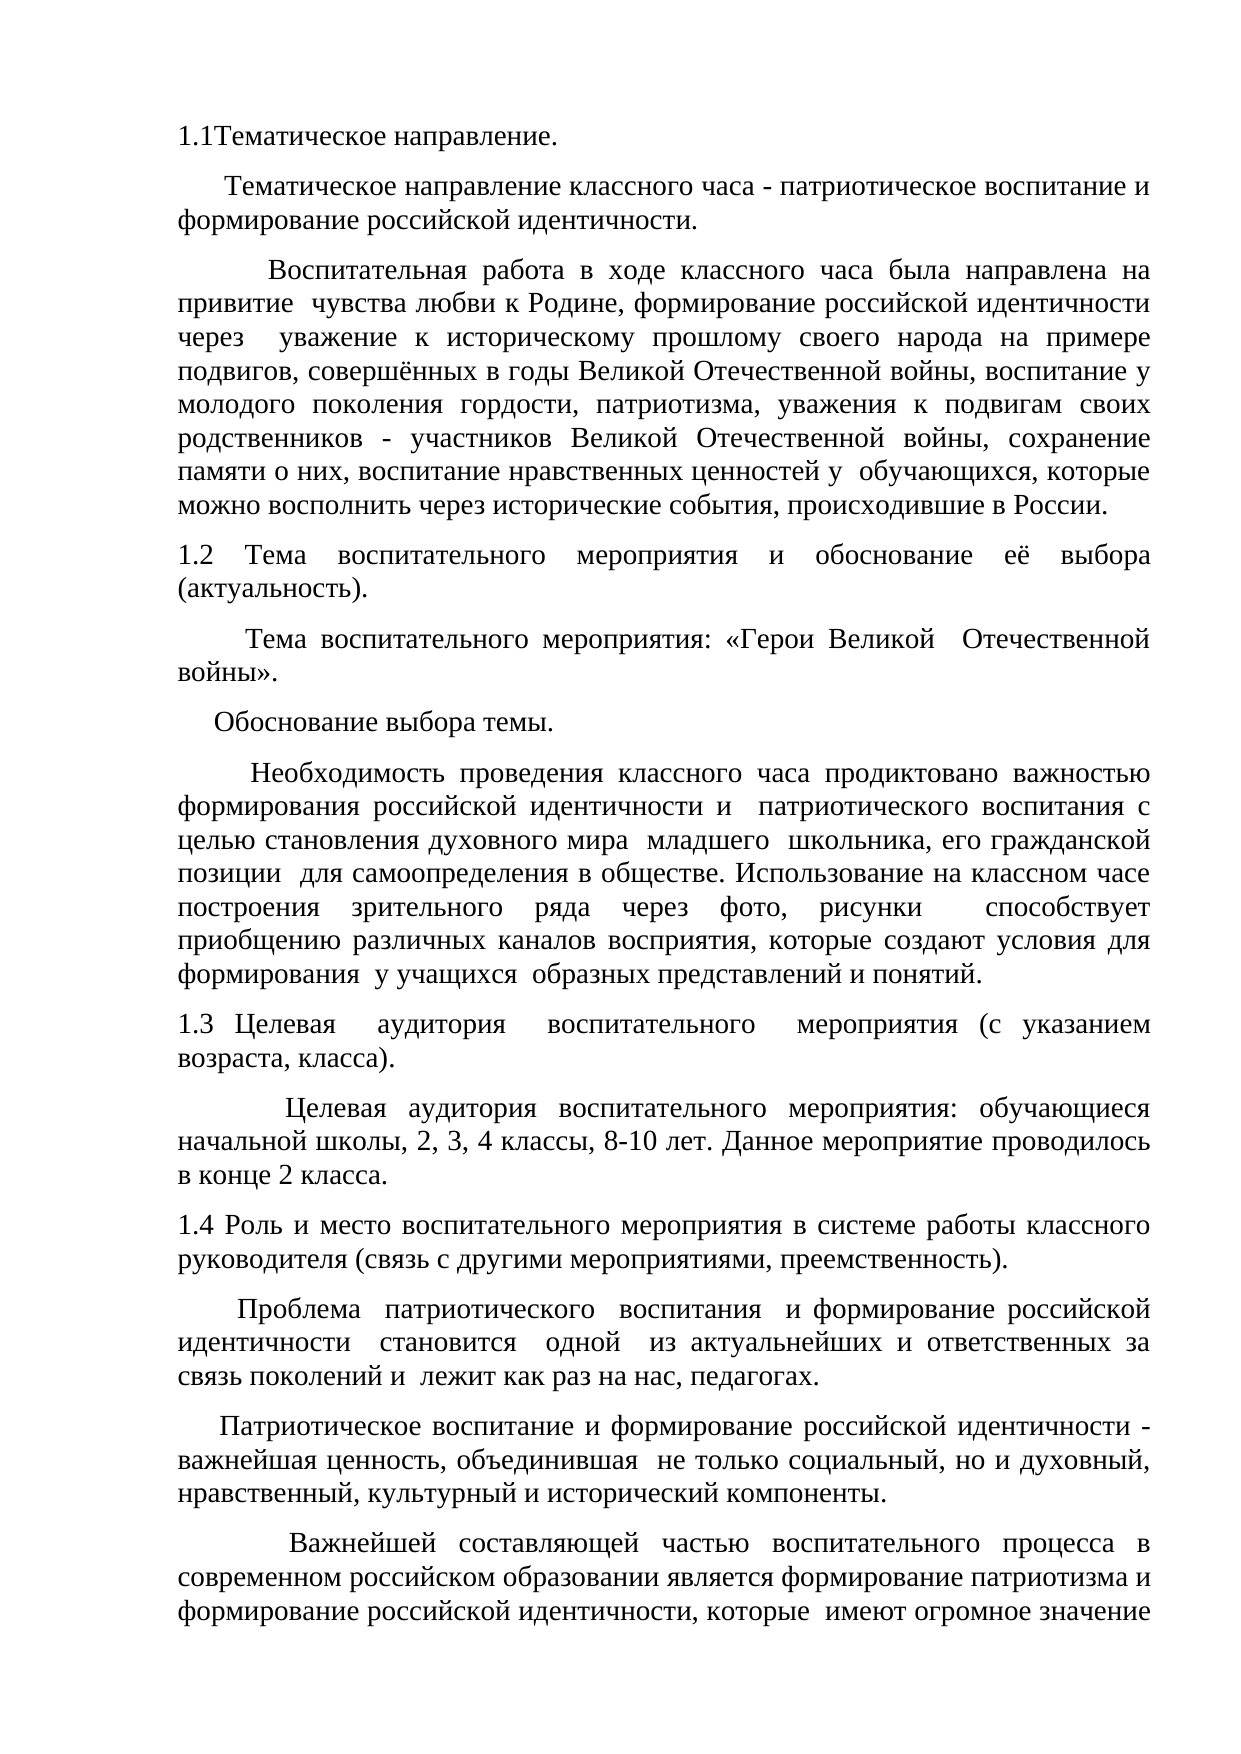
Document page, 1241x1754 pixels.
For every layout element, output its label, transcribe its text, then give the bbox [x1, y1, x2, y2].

text Целевая аудитория воспитательного мероприятия: обучающиеся начальной школы, 2, 3, 4 классы, 8-10 лет. Данное мероприятие проводилось в конце 2 класса. [177, 1090, 1152, 1191]
text Проблема патриотического воспитания и формирование российской идентичности становится одной из актуальнейших и ответственных за связь поколений и лежит как раз на нас, педагогах. [177, 1291, 1152, 1392]
text Необходимость проведения классного часа продиктовано важностью формирования российской идентичности и патриотического воспитания с целью становления духовного мира младшего школьника, его гражданской позиции для самоопределения в обществе. Использование на классном часе построения зрительного ряда через фото, рисунки способствует приобщению различных каналов восприятия, которые создают условия для формирования у учащихся образных представлений и понятий. [177, 755, 1152, 989]
text Тема воспитательного мероприятия: «Герои Великой Отечественной войны». [177, 621, 1152, 688]
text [177, 1526, 1152, 1626]
text Тематическое направление классного часа - патриотическое воспитание и формирование российской идентичности. [177, 168, 1152, 235]
text Патриотическое воспитание и формирование российской идентичности - важнейшая ценность, объединившая не только социальный, но и духовный, нравственный, культурный и исторический компоненты. [177, 1408, 1152, 1509]
text 1.2 Тема воспитательного мероприятия и обоснование её выбора (актуальность). [177, 537, 1152, 604]
text Воспитательная работа в ходе классного часа была направлена на привитие чувства любви к Родине, формирование российской идентичности через уважение к историческому прошлому своего народа на примере подвигов, совершённых в годы Великой Отечественной войны, воспитание у молодого поколения гордости, патриотизма, уважения к подвигам своих родственников - участников Великой Отечественной войны, сохранение памяти о них, воспитание нравственных ценностей у обучающихся, которые можно восполнить через исторические события, происходившие в России. [177, 252, 1152, 520]
text 1.4 Роль и место воспитательного мероприятия в системе работы классного руководителя (связь с другими мероприятиями, преемственность). [177, 1207, 1152, 1274]
text 1.1Тематическое направление. [177, 118, 1152, 152]
text 1.3 Целевая аудитория воспитательного мероприятия (с указанием возраста, класса). [177, 1006, 1152, 1073]
text Обоснование выбора темы. [177, 704, 1152, 738]
